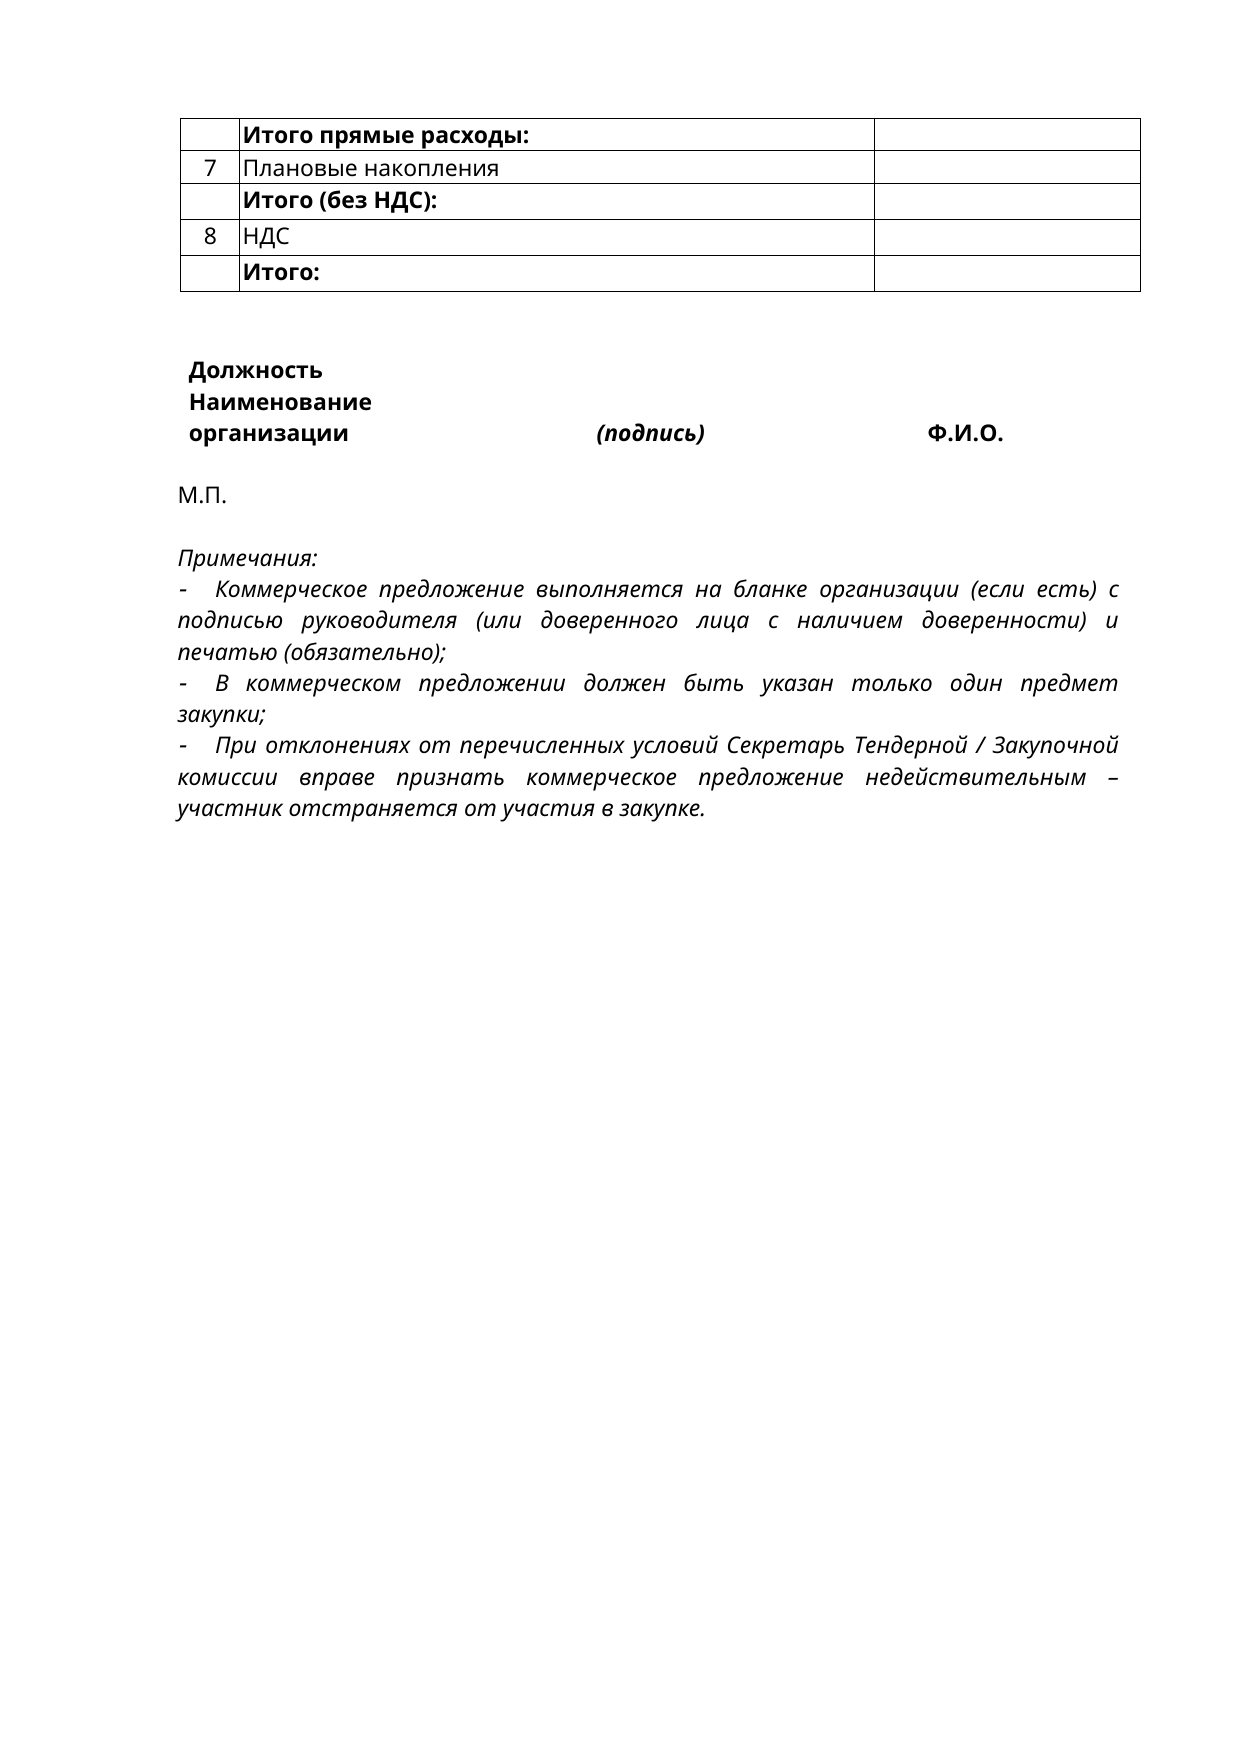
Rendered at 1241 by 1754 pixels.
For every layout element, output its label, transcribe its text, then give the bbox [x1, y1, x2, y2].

table_header Ф.И.О. [809, 354, 1122, 448]
table_cell [181, 119, 239, 150]
list При отклонениях от перечисленных условий Секретарь Тендерной / Закупочной комиссии вправе признать коммерческое предложение недействительным – участник отстраняется от участия в закупке. [177, 729, 1122, 823]
text Примечания: [177, 542, 1122, 573]
table_cell [181, 256, 239, 291]
table_cell [875, 184, 1140, 219]
list В коммерческом предложении должен быть указан только один предмет закупки; [177, 667, 1122, 729]
table_cell [875, 256, 1140, 291]
table_cell Итого (без НДС): [240, 184, 874, 219]
table_cell НДС [240, 220, 874, 255]
table_cell [875, 119, 1140, 150]
table_cell [875, 220, 1140, 255]
list Коммерческое предложение выполняется на бланке организации (если есть) с подписью руководителя (или доверенного лица с наличием доверенности) и печатью (обязательно); [177, 573, 1122, 667]
text М.П. [177, 479, 1122, 511]
table_header (подпись) [494, 354, 809, 448]
table_cell Плановые накопления [240, 151, 874, 183]
table_cell 8 [181, 220, 239, 255]
table_cell [181, 184, 239, 219]
table_cell Итого: [240, 256, 874, 291]
table_header Должность Наименование организации [177, 354, 494, 448]
table_cell [875, 151, 1140, 183]
table_cell Итого прямые расходы: [240, 119, 874, 150]
table_cell 7 [181, 151, 239, 183]
